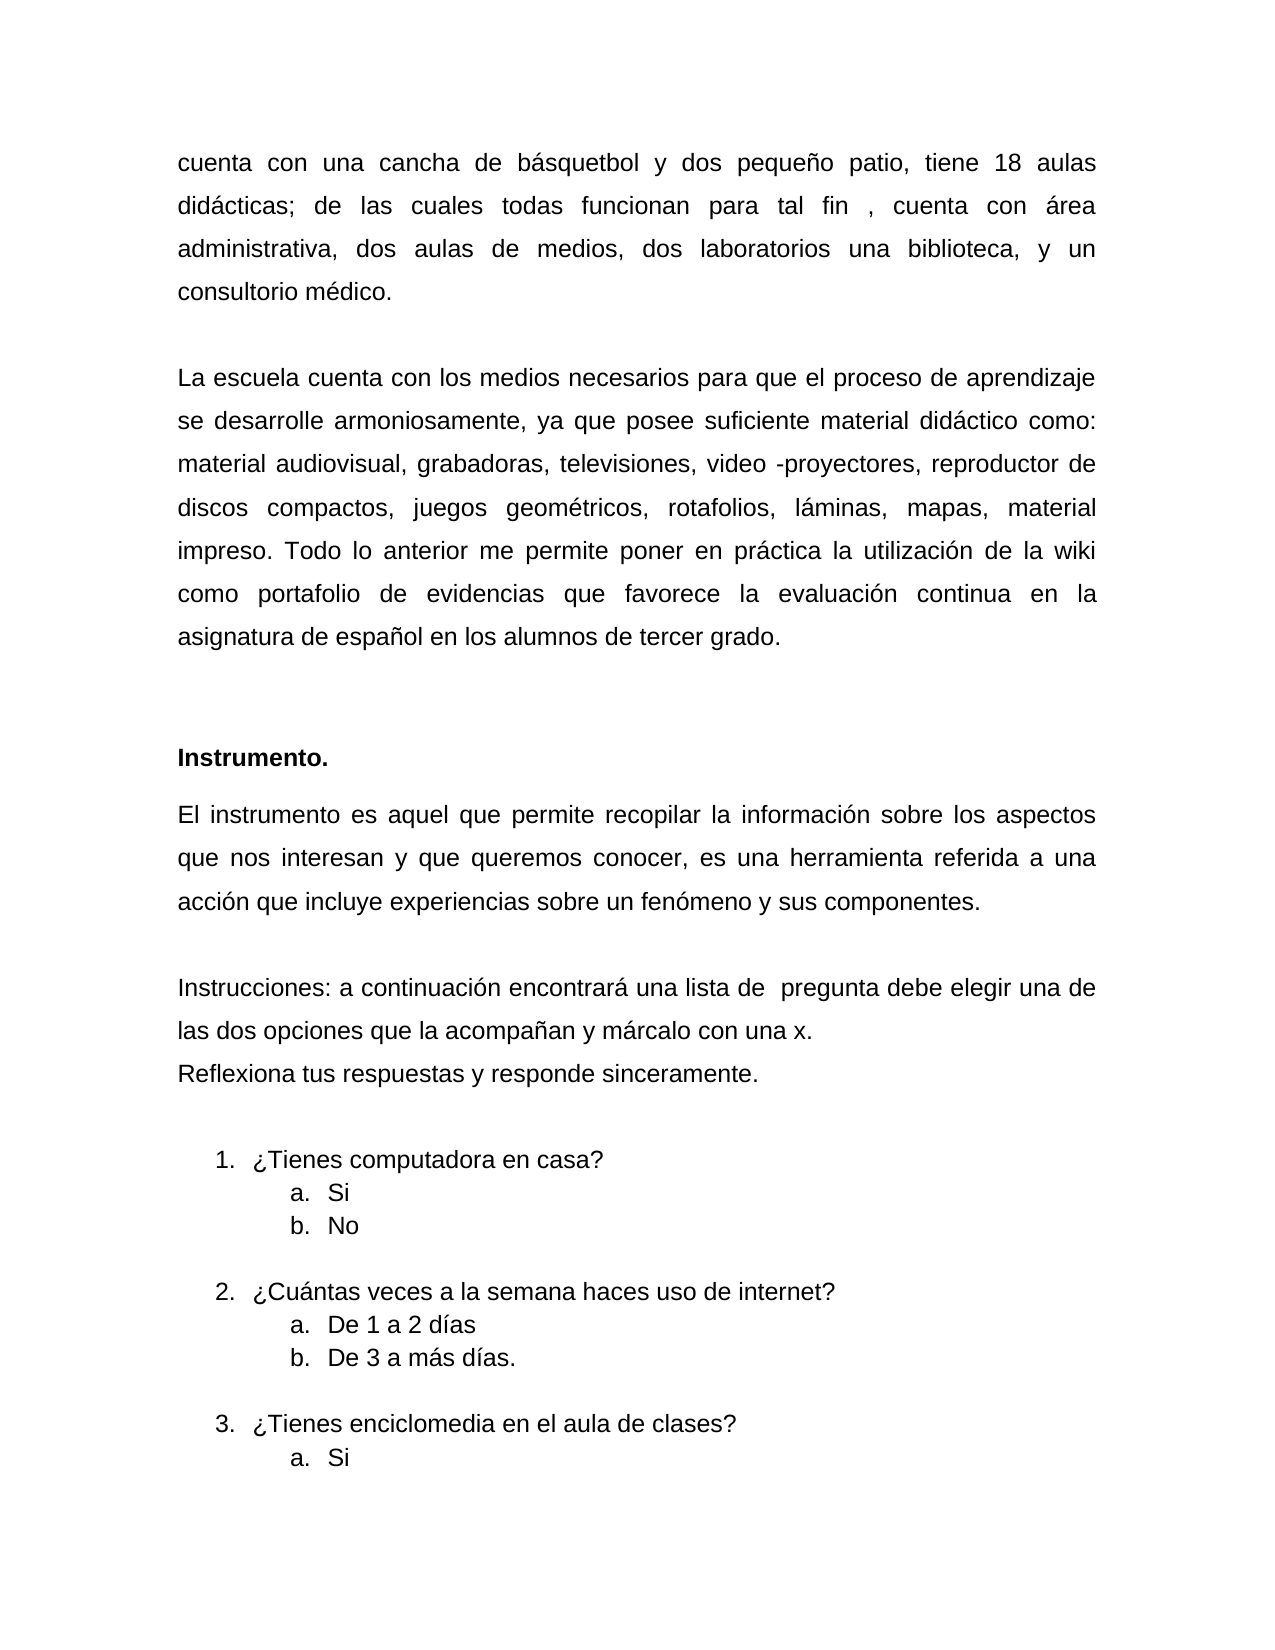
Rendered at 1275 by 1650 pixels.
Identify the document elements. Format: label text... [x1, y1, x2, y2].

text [177, 148, 1098, 306]
text Instrucciones: a continuación encontrará una lista de pregunta debe elegir una de las dos opciones que la acompañan y márcalo con una x. [177, 973, 1098, 1045]
text El instrumento es aquel que permite recopilar la información sobre los aspectos que nos interesan y que queremos conocer, es una herramienta referida a una acción que incluye experiencias sobre un fenómeno y sus componentes. [177, 800, 1098, 915]
list ¿Tienes enciclomedia en el aula de clases? [215, 1409, 1098, 1438]
list Si [290, 1442, 1098, 1471]
list De 3 a más días. [290, 1343, 1098, 1372]
list Si [290, 1178, 1098, 1207]
list ¿Tienes computadora en casa? [215, 1145, 1098, 1174]
text Instrumento. [177, 743, 1098, 772]
list De 1 a 2 días [290, 1310, 1098, 1339]
text La escuela cuenta con los medios necesarios para que el proceso de aprendizaje se desarrolle armoniosamente, ya que posee suficiente material didáctico como: material audiovisual, grabadoras, televisiones, video -proyectores, reproductor de discos compactos, juegos geométricos, rotafolios, láminas, mapas, material impreso. Todo lo anterior me permite poner en práctica la utilización de la wiki como portafolio de evidencias que favorece la evaluación continua en la asignatura de español en los alumnos de tercer grado. [177, 363, 1098, 651]
list No [290, 1211, 1098, 1240]
text Reflexiona tus respuestas y responde sinceramente. [177, 1059, 1098, 1088]
list ¿Cuántas veces a la semana haces uso de internet? [215, 1277, 1098, 1306]
